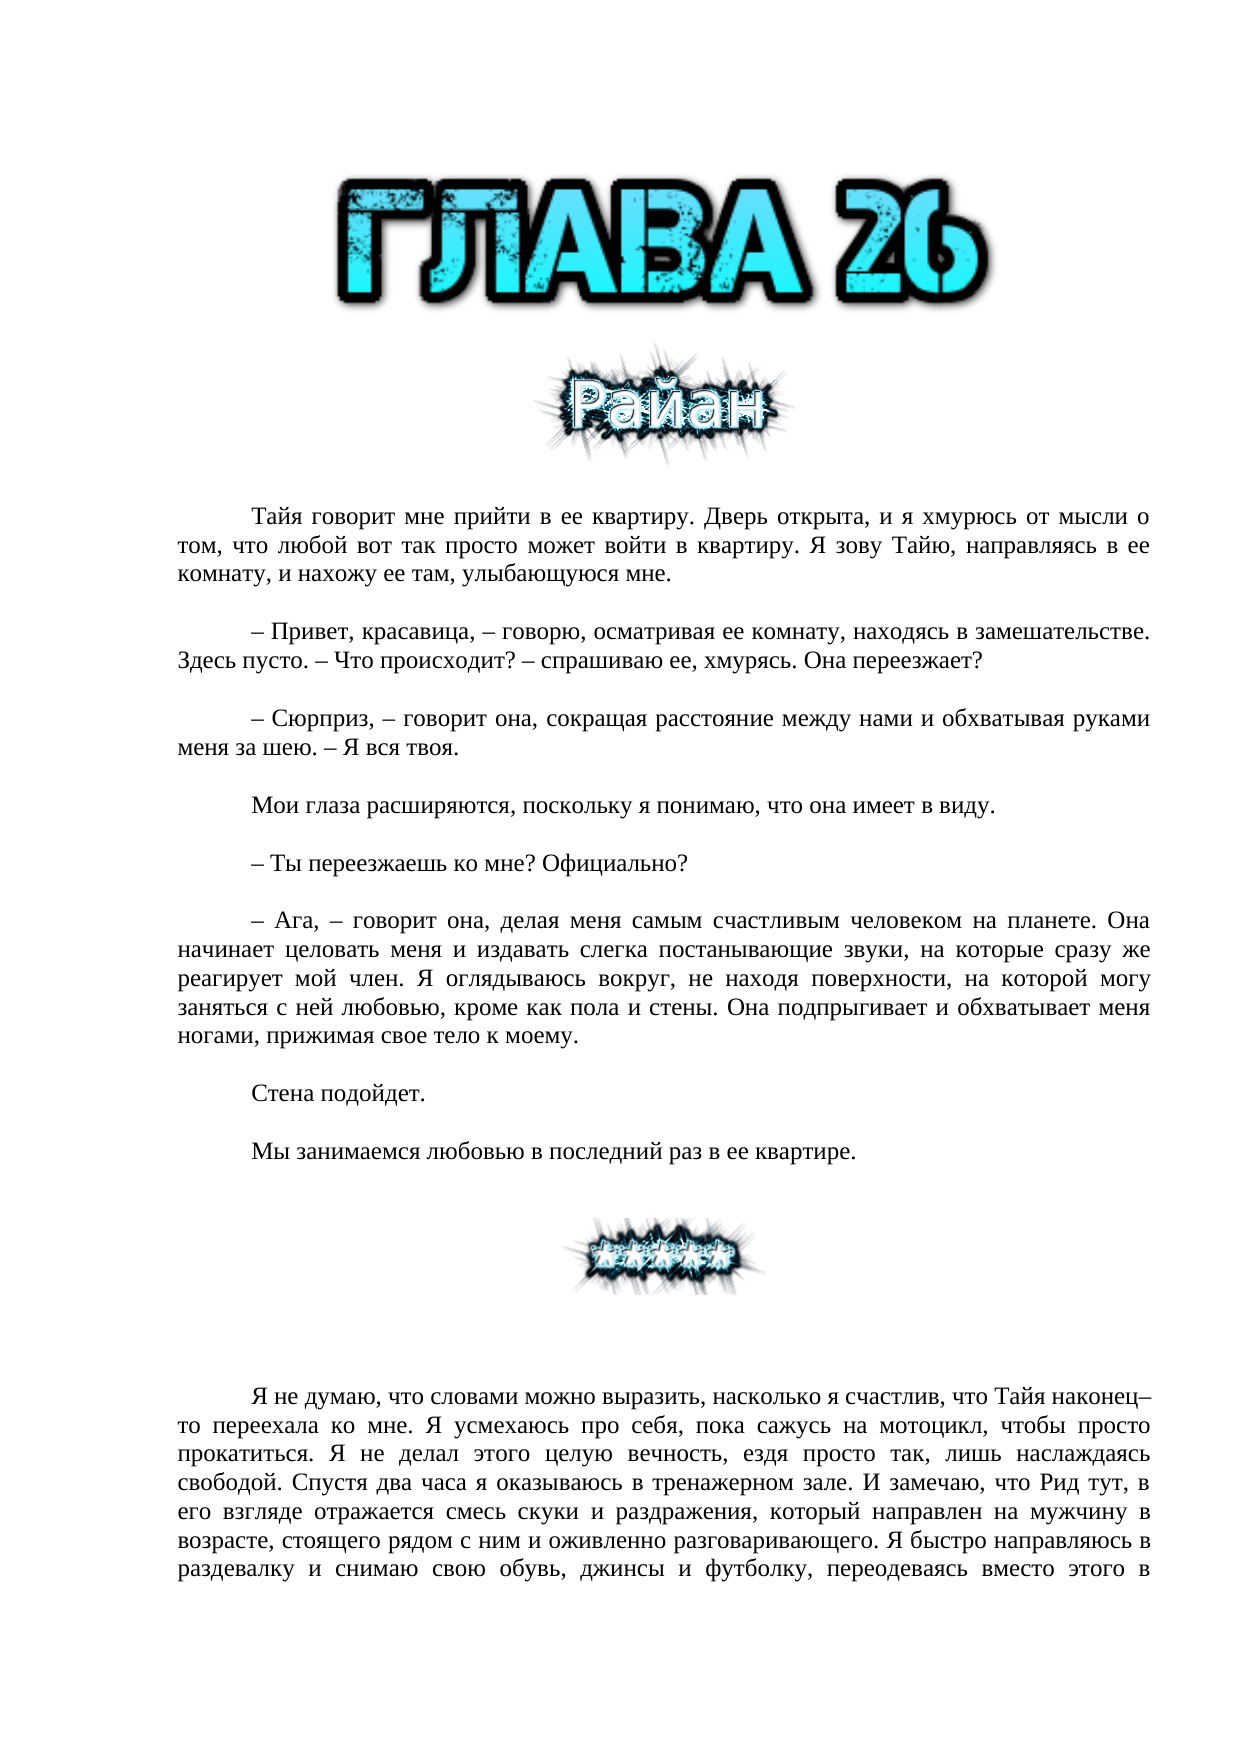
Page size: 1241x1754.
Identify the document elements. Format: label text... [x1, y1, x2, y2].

picture [555, 1218, 774, 1295]
text Тайя говорит мне прийти в ее квартиру. Дверь открыта, и я хмурюсь от мысли о том, что любой вот так просто может войти в квартиру. Я зову Тайю, направляясь в ее комнату, и нахожу ее там, улыбающуюся мне. [177, 501, 1152, 587]
text – Ты переезжаешь ко мне? Официально? [177, 848, 1152, 876]
text Мы занимаемся любовью в последний раз в ее квартире. [177, 1136, 1152, 1165]
text – Ага, – говорит она, делая меня самым счастливым человеком на планете. Она начинает целовать меня и издавать слегка постанывающие звуки, на которые сразу же реагирует мой член. Я оглядываюсь вокруг, не находя поверхности, на которой могу заняться с ней любовью, кроме как пола и стены. Она подпрыгивает и обхватывает меня ногами, прижимая свое тело к моему. [177, 906, 1152, 1049]
text Стена подойдет. [177, 1078, 1152, 1107]
text – Сюрприз, – говорит она, сокращая расстояние между нами и обхватывая руками меня за шею. – Я вся твоя. [177, 703, 1152, 761]
text Мои глаза расширяются, поскольку я понимаю, что она имеет в виду. [177, 790, 1152, 818]
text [177, 1381, 1152, 1582]
picture [330, 171, 999, 316]
text – Привет, красавица, – говорю, осматривая ее комнату, находясь в замешательстве. Здесь пусто. – Что происходит? – спрашиваю ее, хмурясь. Она переезжает? [177, 616, 1152, 674]
picture [532, 340, 797, 468]
